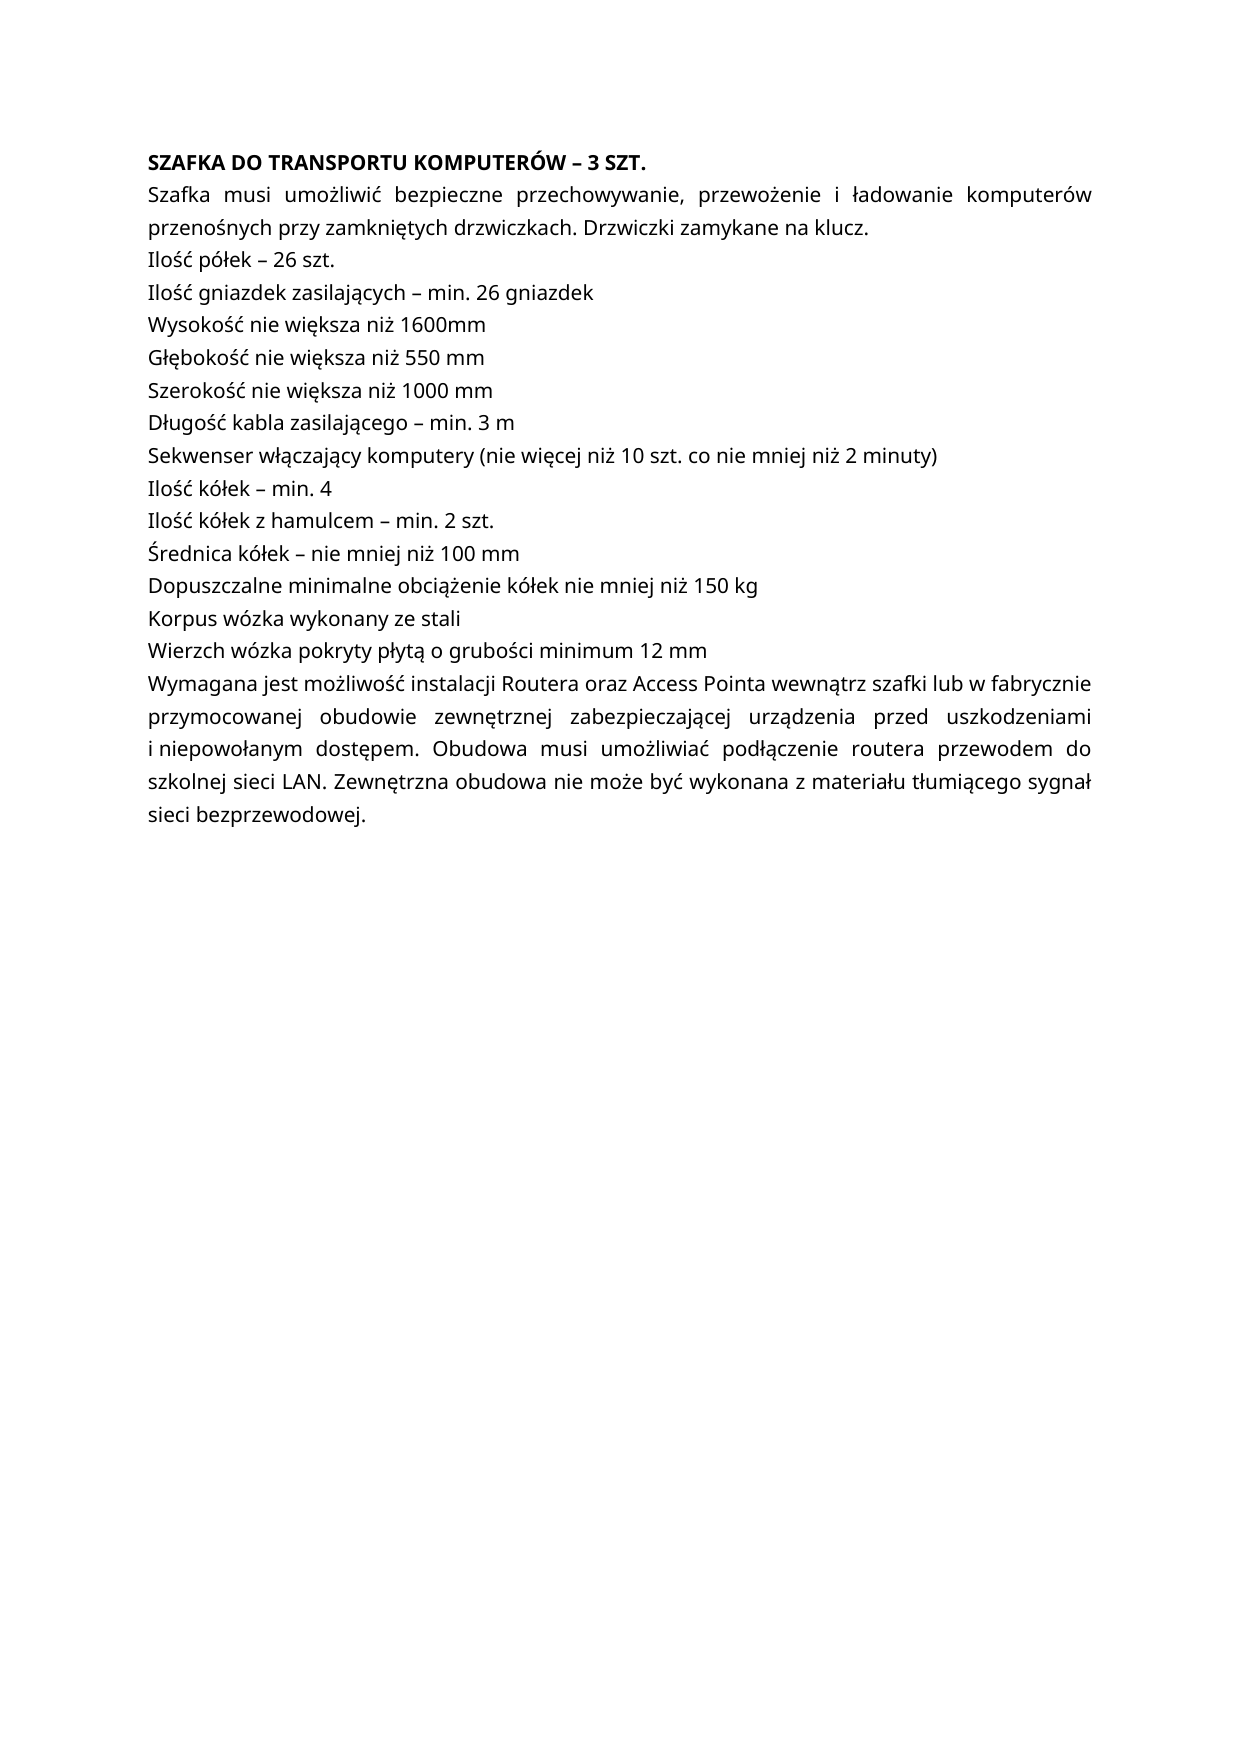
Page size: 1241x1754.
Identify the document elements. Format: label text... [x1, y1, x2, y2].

text Wierzch wózka pokryty płytą o grubości minimum 12 mm [148, 637, 1093, 665]
text Głębokość nie większa niż 550 mm [148, 343, 1093, 372]
text SZAFKA DO TRANSPORTU KOMPUTERÓW – 3 SZT. [148, 148, 1093, 176]
text Korpus wózka wykonany ze stali [148, 604, 1093, 632]
text Szerokość nie większa niż 1000 mm [148, 376, 1093, 404]
text Średnica kółek – nie mniej niż 100 mm [148, 539, 1093, 567]
text Ilość kółek z hamulcem – min. 2 szt. [148, 506, 1093, 535]
text Ilość gniazdek zasilających – min. 26 gniazdek [148, 278, 1093, 306]
text Szafka musi umożliwić bezpieczne przechowywanie, przewożenie i ładowanie komputerów przenośnych przy zamkniętych drzwiczkach. Drzwiczki zamykane na klucz. [148, 180, 1093, 241]
text Długość kabla zasilającego – min. 3 m [148, 408, 1093, 437]
text Sekwenser włączający komputery (nie więcej niż 10 szt. co nie mniej niż 2 minuty) [148, 441, 1093, 469]
text Wysokość nie większa niż 1600mm [148, 311, 1093, 339]
text Wymagana jest możliwość instalacji Routera oraz Access Pointa wewnątrz szafki lub w fabrycznie przymocowanej obudowie zewnętrznej zabezpieczającej urządzenia przed uszkodzeniami i niepowołanym dostępem. Obudowa musi umożliwiać podłączenie routera przewodem do szkolnej sieci LAN. Zewnętrzna obudowa nie może być wykonana z materiału tłumiącego sygnał sieci bezprzewodowej. [148, 669, 1093, 828]
text Ilość półek – 26 szt. [148, 245, 1093, 274]
text Ilość kółek – min. 4 [148, 474, 1093, 502]
text Dopuszczalne minimalne obciążenie kółek nie mniej niż 150 kg [148, 571, 1093, 600]
